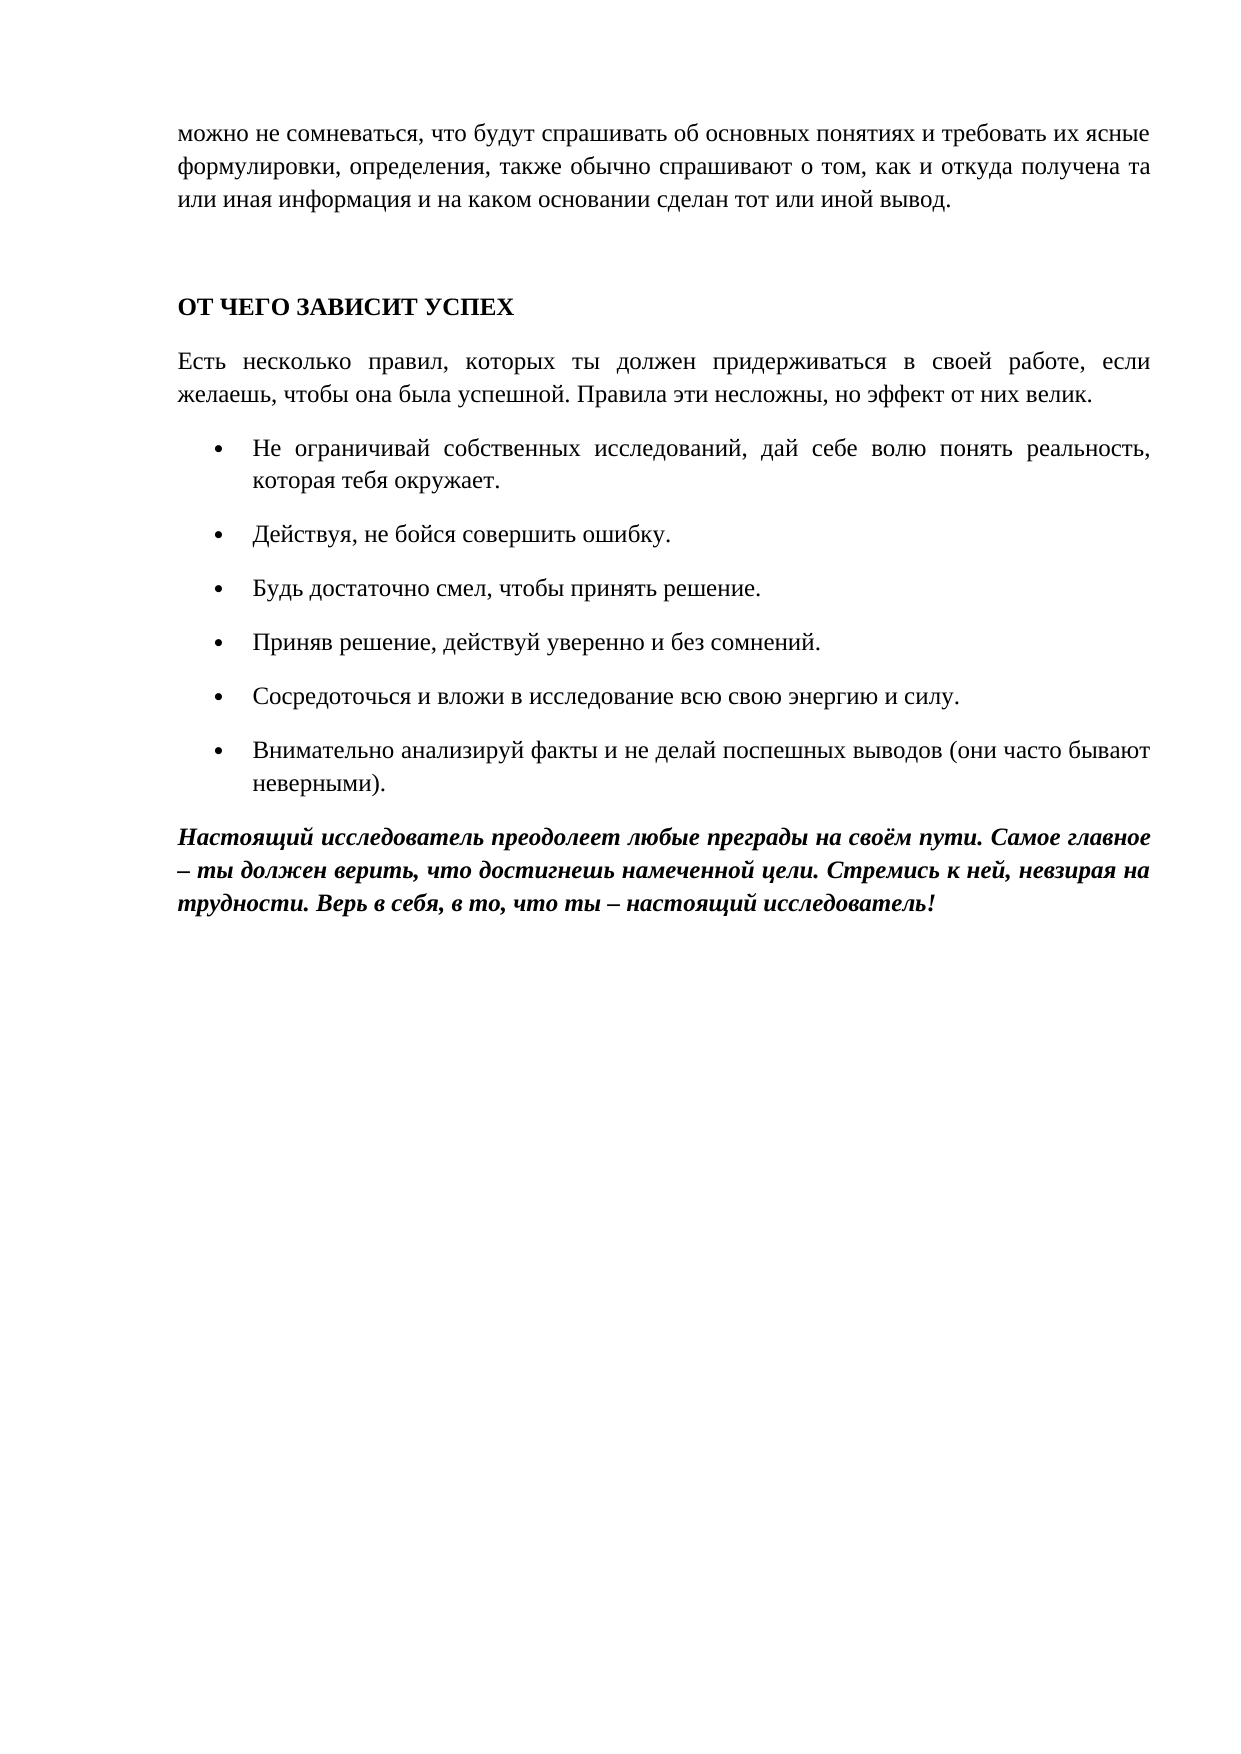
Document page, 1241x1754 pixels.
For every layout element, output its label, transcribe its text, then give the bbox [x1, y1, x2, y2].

list Будь достаточно смел, чтобы принять решение. [215, 573, 1152, 602]
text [177, 118, 1152, 213]
text Настоящий исследователь преодолеет любые преграды на своём пути. Самое главное – ты должен верить, что достигнешь намеченной цели. Стремись к ней, невзирая на трудности. Верь в себя, в то, что ты – настоящий исследователь! [177, 822, 1152, 917]
text ОТ ЧЕГО ЗАВИСИТ УСПЕХ [177, 292, 1152, 321]
text Есть несколько правил, которых ты должен придерживаться в своей работе, если желаешь, чтобы она была успешной. Правила эти несложны, но эффект от них велик. [177, 346, 1152, 407]
list Сосредоточься и вложи в исследование всю свою энергию и силу. [215, 681, 1152, 710]
list Внимательно анализируй факты и не делай поспешных выводов (они часто бывают неверными). [215, 735, 1152, 797]
list Действуя, не бойся совершить ошибку. [215, 519, 1152, 548]
list Не ограничивай собственных исследований, дай себе волю понять реальность, которая тебя окружает. [215, 433, 1152, 494]
list Приняв решение, действуй уверенно и без сомнений. [215, 627, 1152, 656]
